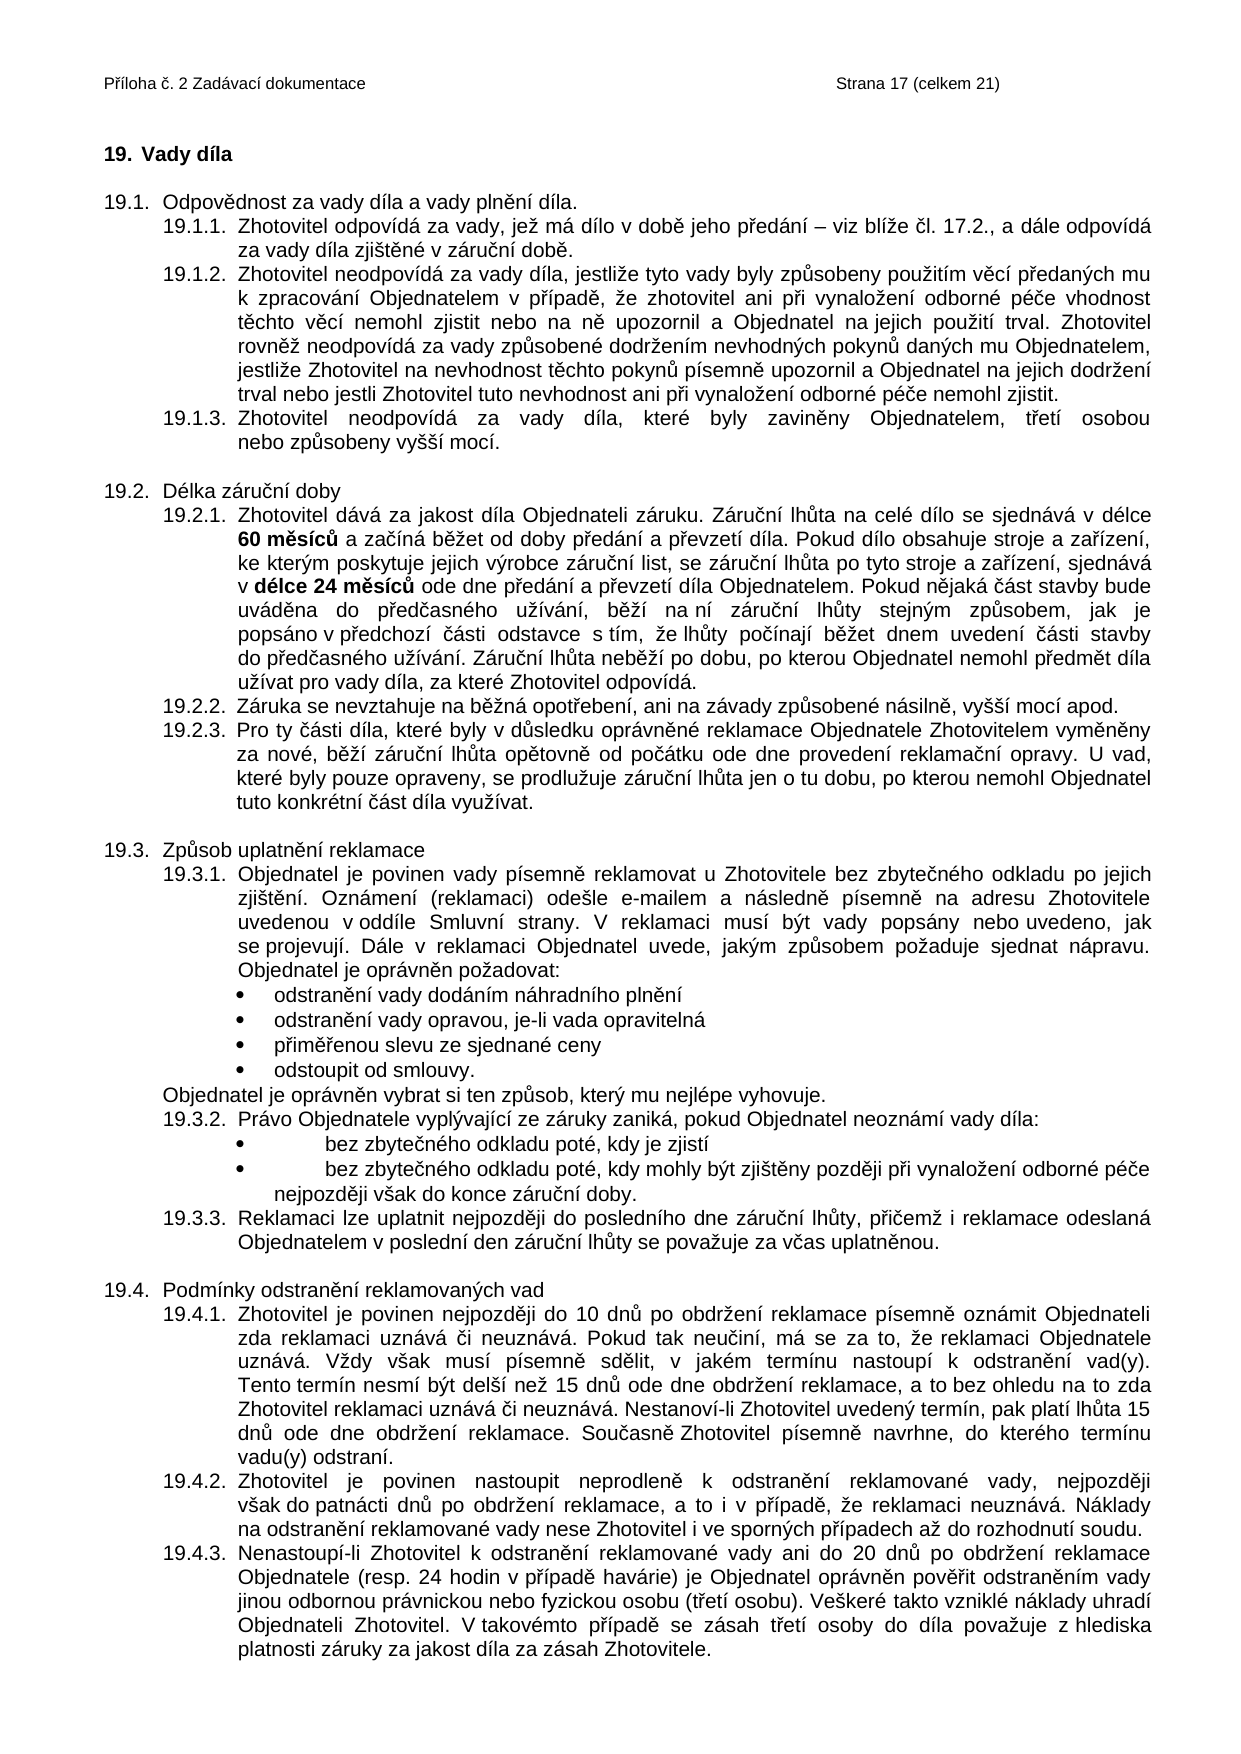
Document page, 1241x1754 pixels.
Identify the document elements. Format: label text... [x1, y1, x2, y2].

list odstoupit od smlouvy. [236, 1057, 1152, 1082]
list Pro ty části díla, které byly v důsledku oprávněné reklamace Objednatele Zhotovitelem vyměněny za nové, běží záruční lhůta opětovně od počátku ode dne provedení reklamační opravy. U vad, které byly pouze opraveny, se prodlužuje záruční lhůta jen o tu dobu, po kterou nemohl Objednatel tuto konkrétní část díla využívat. [162, 718, 1152, 814]
list Způsob uplatnění reklamace [103, 838, 1152, 862]
list bez zbytečného odkladu poté, kdy mohly být zjištěny později při vynaložení odborné péče nejpozději však do konce záruční doby. [236, 1156, 1152, 1206]
list Reklamaci lze uplatnit nejpozději do posledního dne záruční lhůty, přičemž i reklamace odeslaná Objednatelem v poslední den záruční lhůty se považuje za včas uplatněnou. [163, 1206, 1152, 1253]
list přiměřenou slevu ze sjednané ceny [236, 1032, 1152, 1057]
list Zhotovitel je povinen nejpozději do 10 dnů po obdržení reklamace písemně oznámit Objednateli zda reklamaci uznává či neuznává. Pokud tak neučiní, má se za to, že reklamaci Objednatele uznává. Vždy však musí písemně sdělit, v jakém termínu nastoupí k odstranění vad(y). Tento termín nesmí být delší než 15 dnů ode dne obdržení reklamace, a to bez ohledu na to zda Zhotovitel reklamaci uznává či neuznává. Nestanoví-li Zhotovitel uvedený termín, pak platí lhůta 15 dnů ode dne obdržení reklamace. Současně Zhotovitel písemně navrhne, do kterého termínu vadu(y) odstraní. [163, 1301, 1152, 1469]
list bez zbytečného odkladu poté, kdy je zjistí [236, 1131, 1152, 1156]
list Záruka se nevztahuje na běžná opotřebení, ani na závady způsobené násilně, vyšší mocí apod. [162, 694, 1152, 718]
list Vady díla [103, 142, 1152, 166]
list Zhotovitel je povinen nastoupit neprodleně k odstranění reklamované vady, nejpozději však do patnácti dnů po obdržení reklamace, a to i v případě, že reklamaci neuznává. Náklady na odstranění reklamované vady nese Zhotovitel i ve sporných případech až do rozhodnutí soudu. [163, 1469, 1152, 1541]
list Právo Objednatele vyplývající ze záruky zaniká, pokud Objednatel neoznámí vady díla: [163, 1107, 1152, 1131]
list Odpovědnost za vady díla a vady plnění díla. [103, 190, 1152, 214]
list Zhotovitel odpovídá za vady, jež má dílo v době jeho předání – viz blíže čl. 17.2., a dále odpovídá za vady díla zjištěné v záruční době. [163, 214, 1152, 262]
list odstranění vady dodáním náhradního plnění [236, 982, 1152, 1007]
list Podmínky odstranění reklamovaných vad [103, 1277, 1152, 1301]
list Nenastoupí-li Zhotovitel k odstranění reklamované vady ani do 20 dnů po obdržení reklamace Objednatele (resp. 24 hodin v případě havárie) je Objednatel oprávněn pověřit odstraněním vady jinou odbornou právnickou nebo fyzickou osobu (třetí osobu). Veškeré takto vzniklé náklady uhradí Objednateli Zhotovitel. V takovémto případě se zásah třetí osoby do díla považuje z hlediska platnosti záruky za jakost díla za zásah Zhotovitele. [163, 1541, 1152, 1661]
text Objednatel je oprávněn vybrat si ten způsob, který mu nejlépe vyhovuje. [162, 1082, 1152, 1107]
list Zhotovitel dává za jakost díla Objednateli záruku. Záruční lhůta na celé dílo se sjednává v délce 60 měsíců a začíná běžet od doby předání a převzetí díla. Pokud dílo obsahuje stroje a zařízení, ke kterým poskytuje jejich výrobce záruční list, se záruční lhůta po tyto stroje a zařízení, sjednává v délce 24 měsíců ode dne předání a převzetí díla Objednatelem. Pokud nějaká část stavby bude uváděna do předčasného užívání, běží na ní záruční lhůty stejným způsobem, jak je popsáno v předchozí části odstavce s tím, že lhůty počínají běžet dnem uvedení části stavby do předčasného užívání. Záruční lhůta neběží po dobu, po kterou Objednatel nemohl předmět díla užívat pro vady díla, za které Zhotovitel odpovídá. [163, 502, 1152, 694]
list Délka záruční doby [103, 478, 1152, 502]
list Zhotovitel neodpovídá za vady díla, jestliže tyto vady byly způsobeny použitím věcí předaných mu k zpracování Objednatelem v případě, že zhotovitel ani při vynaložení odborné péče vhodnost těchto věcí nemohl zjistit nebo na ně upozornil a Objednatel na jejich použití trval. Zhotovitel rovněž neodpovídá za vady způsobené dodržením nevhodných pokynů daných mu Objednatelem, jestliže Zhotovitel na nevhodnost těchto pokynů písemně upozornil a Objednatel na jejich dodržení trval nebo jestli Zhotovitel tuto nevhodnost ani při vynaložení odborné péče nemohl zjistit. [163, 262, 1152, 406]
list Objednatel je povinen vady písemně reklamovat u Zhotovitele bez zbytečného odkladu po jejich zjištění. Oznámení (reklamaci) odešle e-mailem a následně písemně na adresu Zhotovitele uvedenou v oddíle Smluvní strany. V reklamaci musí být vady popsány nebo uvedeno, jak se projevují. Dále v reklamaci Objednatel uvede, jakým způsobem požaduje sjednat nápravu. Objednatel je oprávněn požadovat: [163, 862, 1152, 982]
list odstranění vady opravou, je-li vada opravitelná [236, 1007, 1152, 1032]
list Zhotovitel neodpovídá za vady díla, které byly zaviněny Objednatelem, třetí osobou nebo způsobeny vyšší mocí. [163, 406, 1152, 453]
